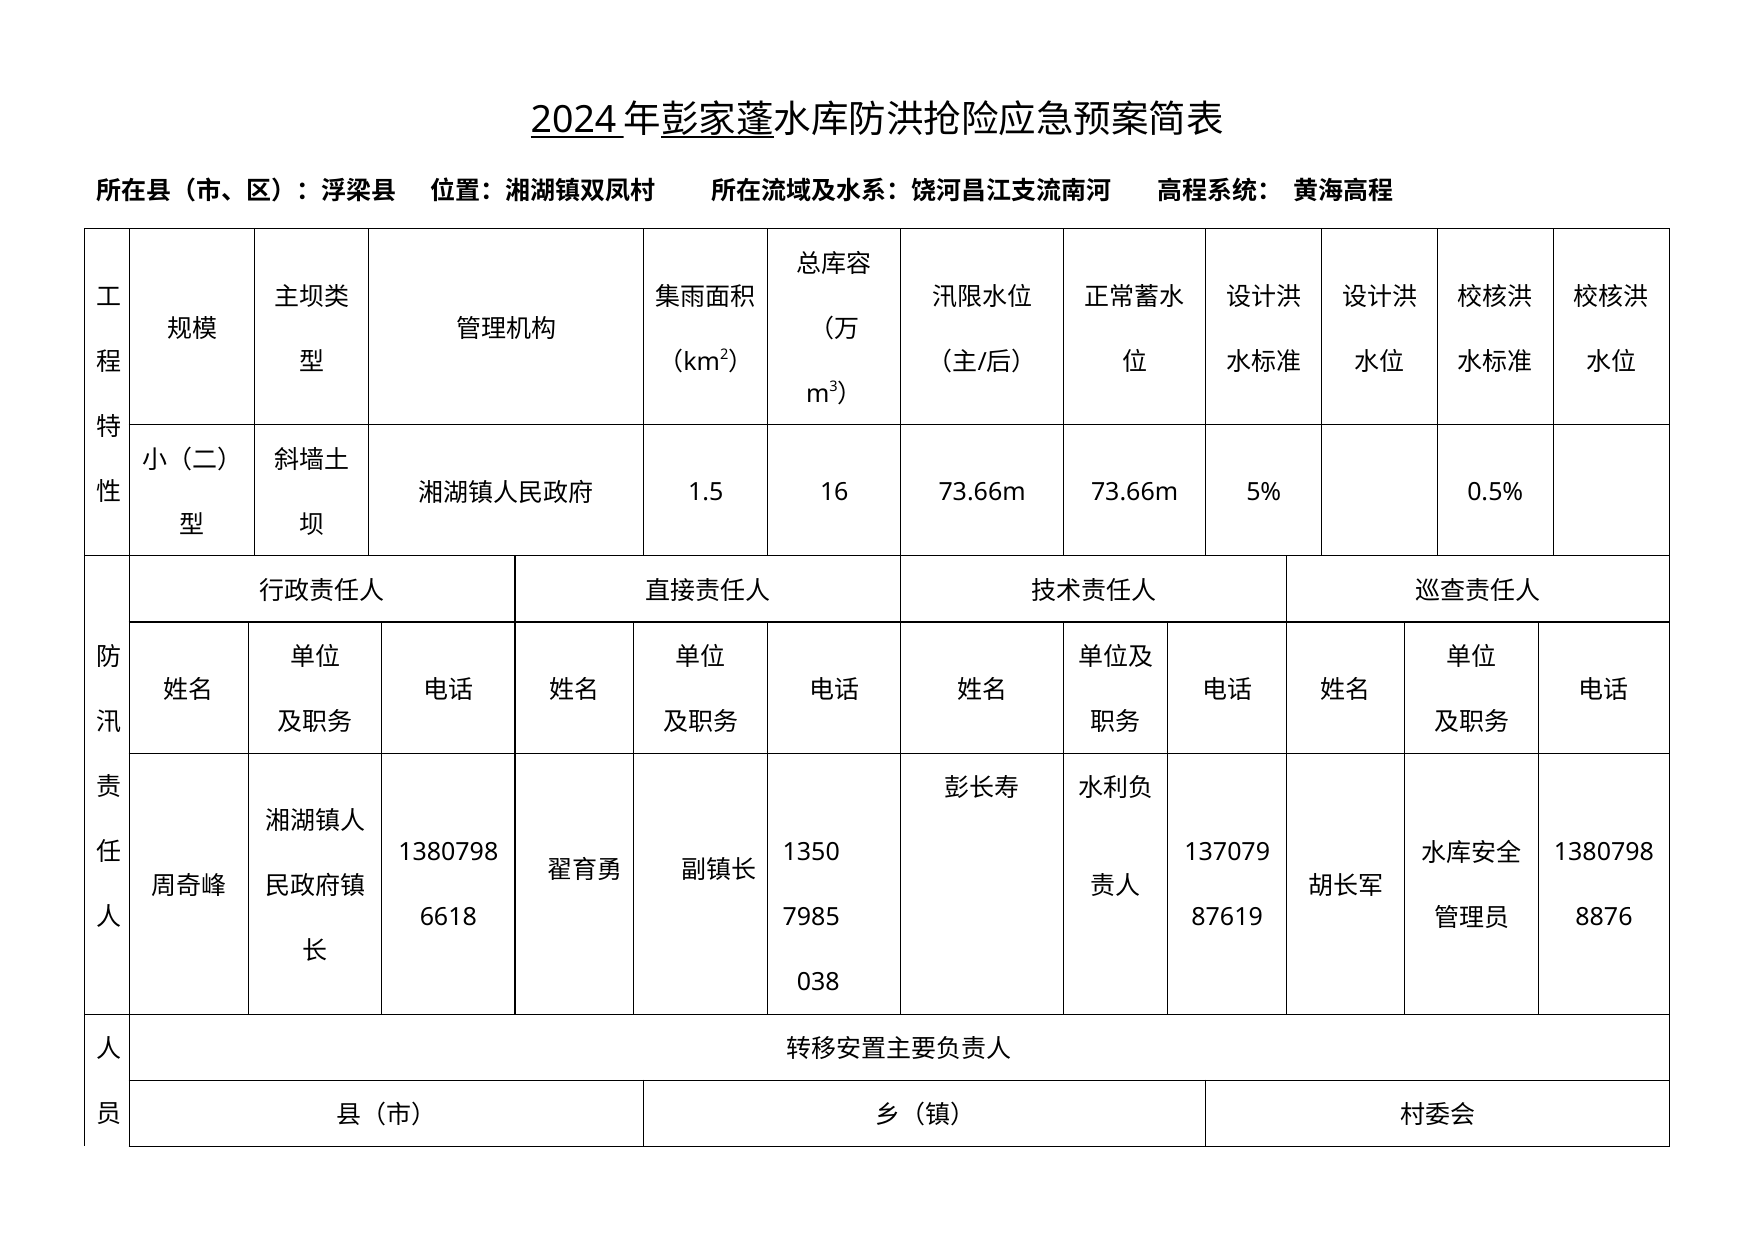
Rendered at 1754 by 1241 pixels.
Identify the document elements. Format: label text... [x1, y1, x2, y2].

table_cell 电话 [768, 623, 900, 752]
table_cell 工程特性 [85, 229, 129, 555]
table_cell 副镇长 [634, 754, 767, 1013]
table_cell 彭长寿 [901, 754, 1063, 1013]
table_cell 人员转移与安置 [85, 1015, 129, 1146]
table_cell 姓名 [1287, 623, 1404, 752]
table_cell 正常蓄水位 [1064, 229, 1205, 424]
table_cell 技术责任人 [901, 556, 1286, 621]
table_cell 直接责任人 [516, 556, 900, 621]
table_cell 村委会 [1206, 1081, 1669, 1146]
table_cell 巡查责任人 [1287, 556, 1669, 621]
table_cell 集雨面积（km2） [644, 229, 767, 424]
table_cell 乡（镇） [644, 1081, 1205, 1146]
table_cell 单位及职务 [1064, 623, 1167, 752]
table_cell 电话 [382, 623, 514, 752]
table_cell 管理机构 [369, 229, 643, 424]
table_header 2024年彭家蓬水库防洪抢险应急预案简表 [85, 84, 1669, 149]
table_cell 姓名 [130, 623, 248, 752]
table_cell 斜墙土坝 [255, 425, 368, 555]
table_cell 校核洪水位 [1554, 229, 1669, 424]
table_cell 73.66m [1064, 425, 1205, 555]
table_cell [1554, 425, 1669, 555]
table_cell 13807986618 [382, 754, 514, 1013]
table_cell 转移安置主要负责人 [130, 1015, 1669, 1079]
table_cell 所在县（市、区）：浮梁县 位置：湘湖镇双凤村 所在流域及水系：饶河昌江支流南河 高程系统： 黄海高程 [85, 149, 1669, 228]
table_cell 姓名 [516, 623, 633, 752]
table_cell 胡长军 [1287, 754, 1404, 1013]
table_cell 水利负责人 [1064, 754, 1167, 1013]
table_cell 防汛责任人 [85, 556, 129, 1013]
table_cell 总库容（万m3） [768, 229, 900, 424]
table_cell 主坝类型 [255, 229, 368, 424]
table_cell 湘湖镇人民政府镇长 [249, 754, 381, 1013]
table_cell 0.5% [1438, 425, 1553, 555]
table_cell 13807988876 [1539, 754, 1669, 1013]
table_cell 县（市） [130, 1081, 643, 1146]
table_cell 水库安全管理员 [1405, 754, 1538, 1013]
table_cell 电话 [1539, 623, 1669, 752]
table_cell 姓名 [901, 623, 1063, 752]
table_cell 规模 [130, 229, 254, 424]
table_cell 13507985038 [768, 754, 900, 1013]
table_cell 周奇峰 [130, 754, 248, 1013]
table_cell 单位 及职务 [634, 623, 767, 752]
table_cell 13707987619 [1168, 754, 1286, 1013]
table_cell 1.5 [644, 425, 767, 555]
table_cell [1322, 425, 1437, 555]
table_cell 设计洪水位 [1322, 229, 1437, 424]
table_cell 73.66m [901, 425, 1063, 555]
table_cell 翟育勇 [516, 754, 633, 1013]
table_cell 湘湖镇人民政府 [369, 425, 643, 555]
table_cell 行政责任人 [130, 556, 514, 621]
table_cell 单位 及职务 [249, 623, 381, 752]
table_cell 5% [1206, 425, 1321, 555]
table_cell 小（二）型 [130, 425, 254, 555]
table_cell 电话 [1168, 623, 1286, 752]
table_cell 校核洪水标准 [1438, 229, 1553, 424]
table_cell 16 [768, 425, 900, 555]
table_cell 设计洪水标准 [1206, 229, 1321, 424]
table_cell 汛限水位（主/后） [901, 229, 1063, 424]
table_cell 单位 及职务 [1405, 623, 1538, 752]
